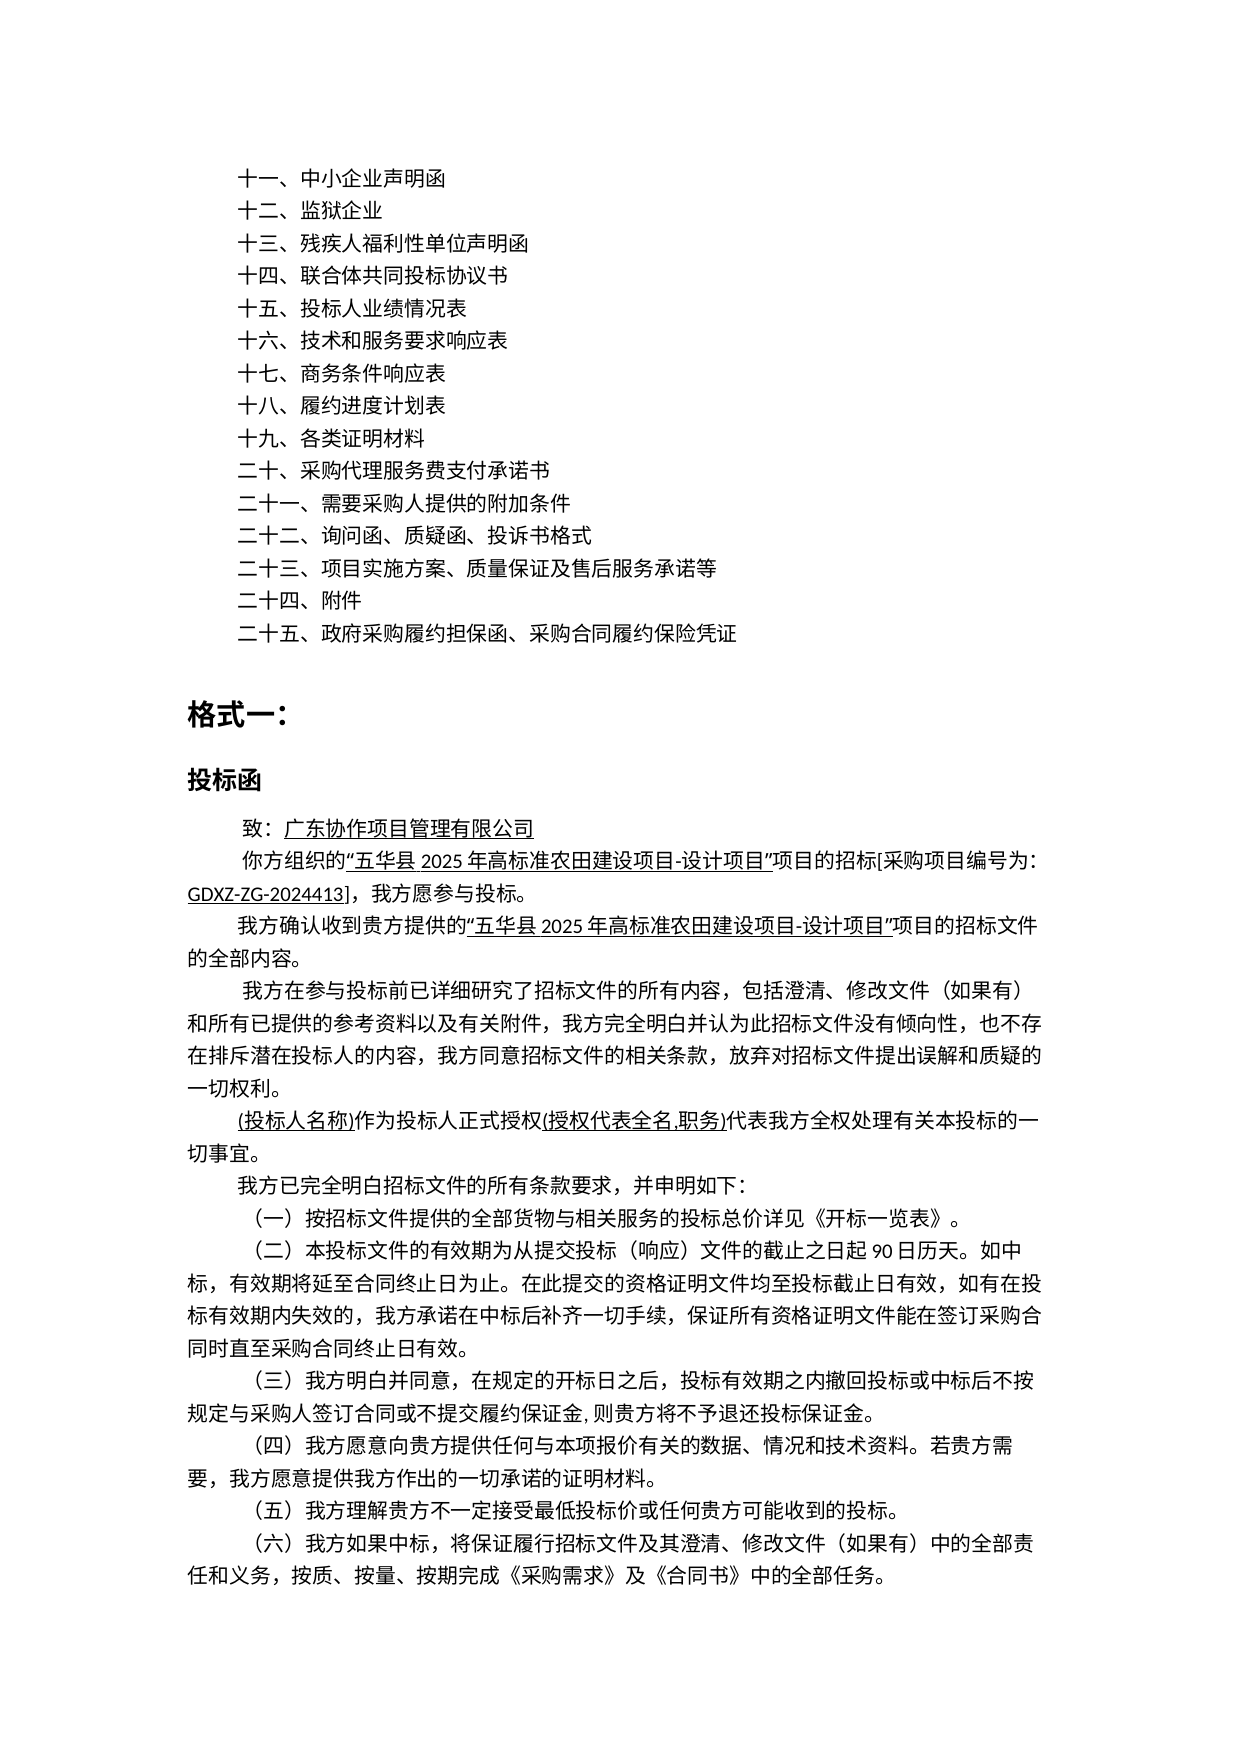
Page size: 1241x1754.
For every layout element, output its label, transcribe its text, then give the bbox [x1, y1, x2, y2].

text 二十、采购代理服务费支付承诺书 [187, 454, 1053, 487]
text （一）按招标文件提供的全部货物与相关服务的投标总价详见《开标一览表》。 [187, 1202, 1053, 1234]
text 二十一、需要采购人提供的附加条件 [187, 487, 1053, 519]
text 十八、履约进度计划表 [187, 389, 1053, 422]
text （六）我方如果中标，将保证履行招标文件及其澄清、修改文件（如果有）中的全部责任和义务，按质、按量、按期完成《采购需求》及《合同书》中的全部任务。 [187, 1527, 1053, 1592]
text 二十三、项目实施方案、质量保证及售后服务承诺等 [187, 552, 1053, 584]
text （四）我方愿意向贵方提供任何与本项报价有关的数据、情况和技术资料。若贵方需要，我方愿意提供我方作出的一切承诺的证明材料。 [187, 1429, 1053, 1494]
text （二）本投标文件的有效期为从提交投标（响应）文件的截止之日起90日历天。如中标，有效期将延至合同终止日为止。在此提交的资格证明文件均至投标截止日有效，如有在投标有效期内失效的，我方承诺在中标后补齐一切手续，保证所有资格证明文件能在签订采购合同时直至采购合同终止日有效。 [187, 1234, 1053, 1364]
text 我方在参与投标前已详细研究了招标文件的所有内容，包括澄清、修改文件（如果有）和所有已提供的参考资料以及有关附件，我方完全明白并认为此招标文件没有倾向性，也不存在排斥潜在投标人的内容，我方同意招标文件的相关条款，放弃对招标文件提出误解和质疑的一切权利。 [187, 974, 1053, 1104]
text 我方已完全明白招标文件的所有条款要求，并申明如下： [187, 1169, 1053, 1202]
text 十五、投标人业绩情况表 [187, 292, 1053, 324]
text 二十四、附件 [187, 584, 1053, 617]
text 十二、监狱企业 [187, 194, 1053, 227]
text 十九、各类证明材料 [187, 422, 1053, 454]
text 我方确认收到贵方提供的“五华县2025年高标准农田建设项目-设计项目”项目的招标文件的全部内容。 [187, 909, 1053, 974]
text 二十五、政府采购履约担保函、采购合同履约保险凭证 [187, 617, 1053, 649]
text 你方组织的“五华县2025年高标准农田建设项目-设计项目”项目的招标[采购项目编号为：GDXZ-ZG-2024413]，我方愿参与投标。 [187, 844, 1053, 909]
text (投标人名称)作为投标人正式授权(授权代表全名,职务)代表我方全权处理有关本投标的一切事宜。 [187, 1104, 1053, 1169]
text 致：广东协作项目管理有限公司 [187, 812, 1053, 844]
text 格式一： [187, 682, 1053, 747]
text （五）我方理解贵方不一定接受最低投标价或任何贵方可能收到的投标。 [187, 1494, 1053, 1527]
text 投标函 [187, 747, 1053, 812]
text 十七、商务条件响应表 [187, 357, 1053, 389]
text 十三、残疾人福利性单位声明函 [187, 227, 1053, 259]
text 十一、中小企业声明函 [187, 162, 1053, 194]
text （三）我方明白并同意，在规定的开标日之后，投标有效期之内撤回投标或中标后不按规定与采购人签订合同或不提交履约保证金, 则贵方将不予退还投标保证金。 [187, 1364, 1053, 1429]
text 二十二、询问函、质疑函、投诉书格式 [187, 519, 1053, 552]
text 十六、技术和服务要求响应表 [187, 324, 1053, 357]
text 十四、联合体共同投标协议书 [187, 259, 1053, 292]
